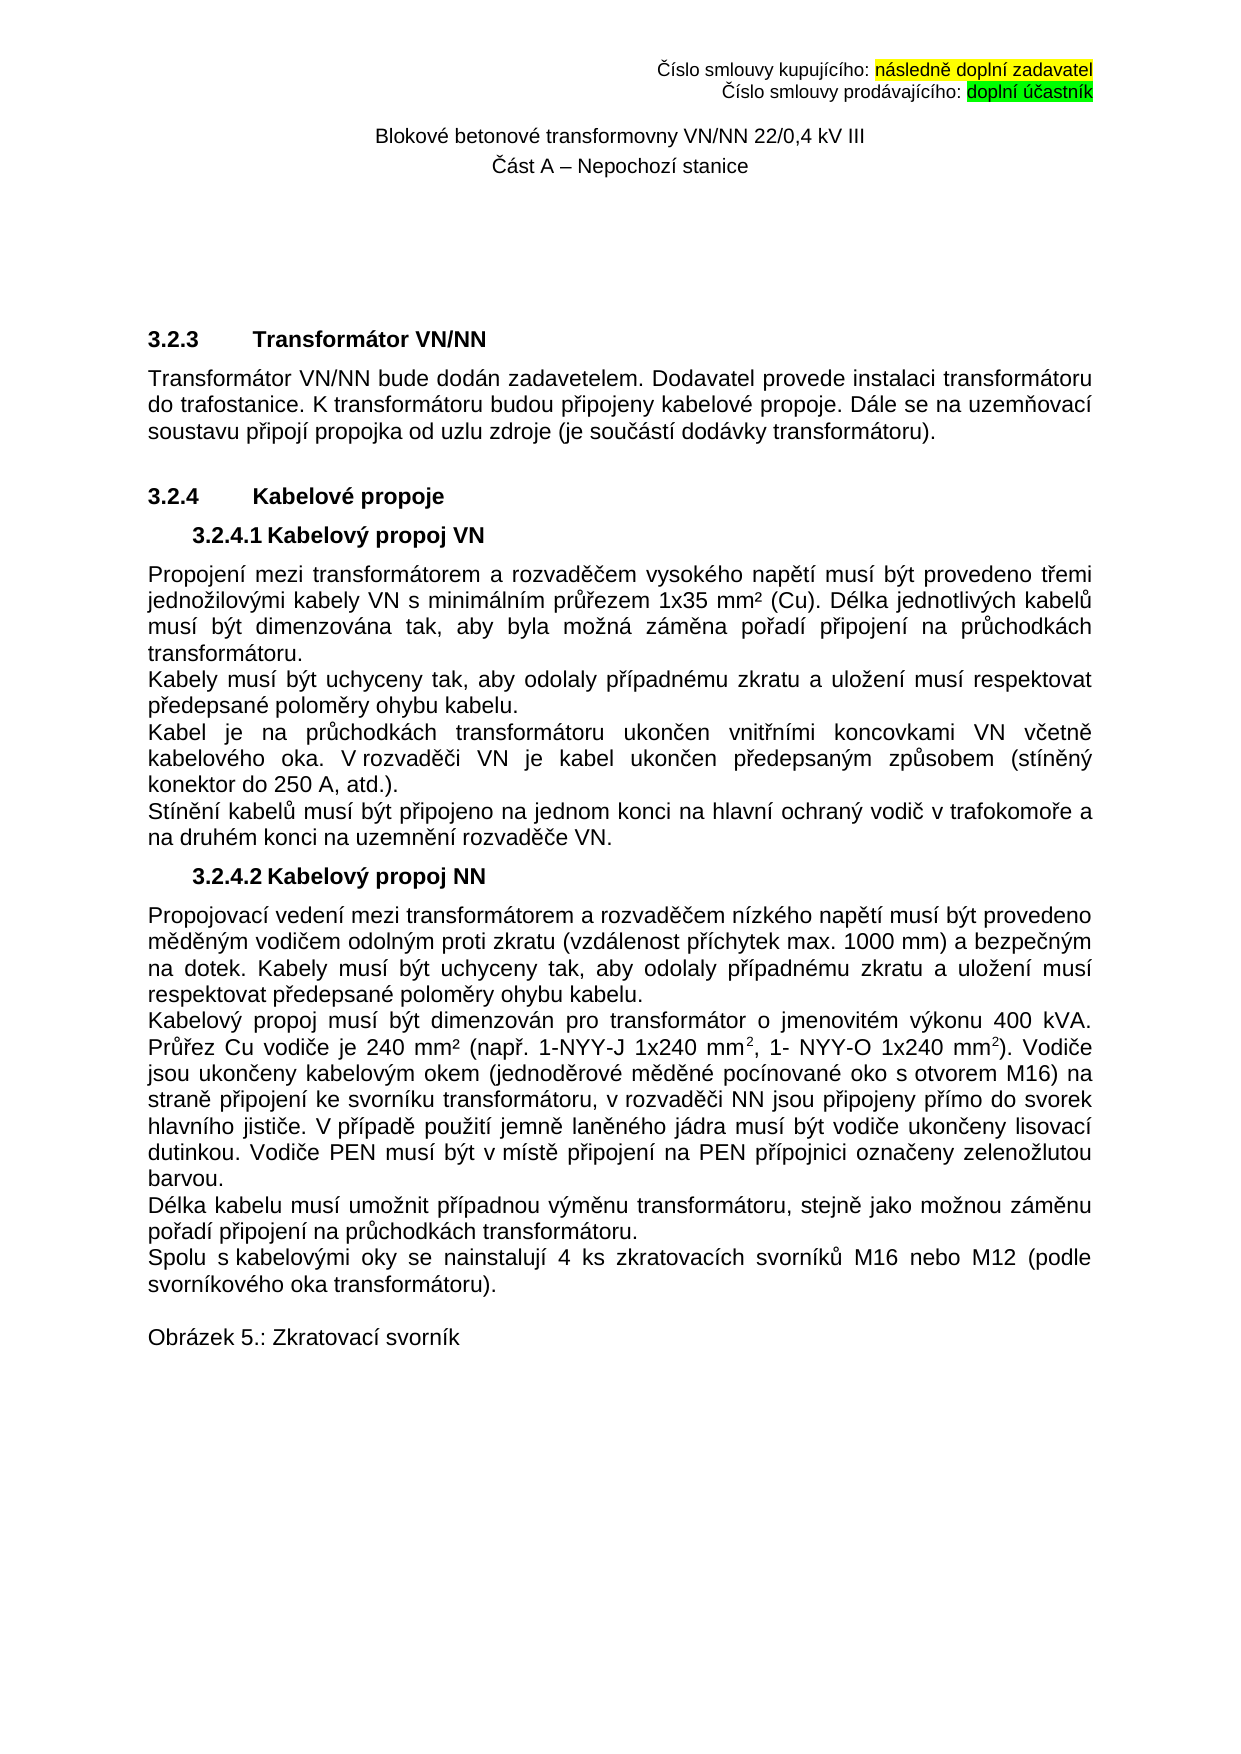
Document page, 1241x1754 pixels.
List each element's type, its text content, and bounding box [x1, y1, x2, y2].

text Délka kabelu musí umožnit případnou výměnu transformátoru, stejně jako možnou záměnu pořadí připojení na průchodkách transformátoru. [148, 1192, 1093, 1244]
text Propojovací vedení mezi transformátorem a rozvaděčem nízkého napětí musí být provedeno měděným vodičem odolným proti zkratu (vzdálenost příchytek max. 1000 mm) a bezpečným na dotek. Kabely musí být uchyceny tak, aby odolaly případnému zkratu a uložení musí respektovat předepsané poloměry ohybu kabelu. [148, 902, 1093, 1007]
text Kabel je na průchodkách transformátoru ukončen vnitřními koncovkami VN včetně kabelového oka. V rozvaděči VN je kabel ukončen předepsaným způsobem (stíněný konektor do 250 A, atd.). [148, 719, 1093, 798]
text Obrázek 5.: Zkratovací svorník [148, 1323, 1093, 1350]
list Transformátor VN/NN [148, 326, 1093, 352]
list Kabelový propoj NN [192, 863, 1093, 889]
text Stínění kabelů musí být připojeno na jednom konci na hlavní ochraný vodič v trafokomoře a na druhém konci na uzemnění rozvaděče VN. [148, 798, 1093, 850]
text Kabelový propoj musí být dimenzován pro transformátor o jmenovitém výkonu 400 kVA. Průřez Cu vodiče je 240 mm² (např. 1-NYY-J 1x240 mm2, 1- NYY-O 1x240 mm2). Vodiče jsou ukončeny kabelovým okem (jednoděrové měděné pocínované oko s otvorem M16) na straně připojení ke svorníku transformátoru, v rozvaděči NN jsou připojeny přímo do svorek hlavního jističe. V případě použití jemně laněného jádra musí být vodiče ukončeny lisovací dutinkou. Vodiče PEN musí být v místě připojení na PEN přípojnici označeny zelenožlutou barvou. [148, 1007, 1093, 1192]
text Kabely musí být uchyceny tak, aby odolaly případnému zkratu a uložení musí respektovat předepsané poloměry ohybu kabelu. [148, 666, 1093, 719]
text Spolu s kabelovými oky se nainstalují 4 ks zkratovacích svorníků M16 nebo M12 (podle svorníkového oka transformátoru). [148, 1244, 1093, 1297]
list Kabelové propoje [148, 483, 1093, 509]
list Kabelový propoj VN [192, 522, 1093, 548]
text Propojení mezi transformátorem a rozvaděčem vysokého napětí musí být provedeno třemi jednožilovými kabely VN s minimálním průřezem 1x35 mm² (Cu). Délka jednotlivých kabelů musí být dimenzována tak, aby byla možná záměna pořadí připojení na průchodkách transformátoru. [148, 561, 1093, 666]
text Transformátor VN/NN bude dodán zadavetelem. Dodavatel provede instalaci transformátoru do trafostanice. K transformátoru budou připojeny kabelové propoje. Dále se na uzemňovací soustavu připojí propojka od uzlu zdroje (je součástí dodávky transformátoru). [148, 365, 1093, 444]
